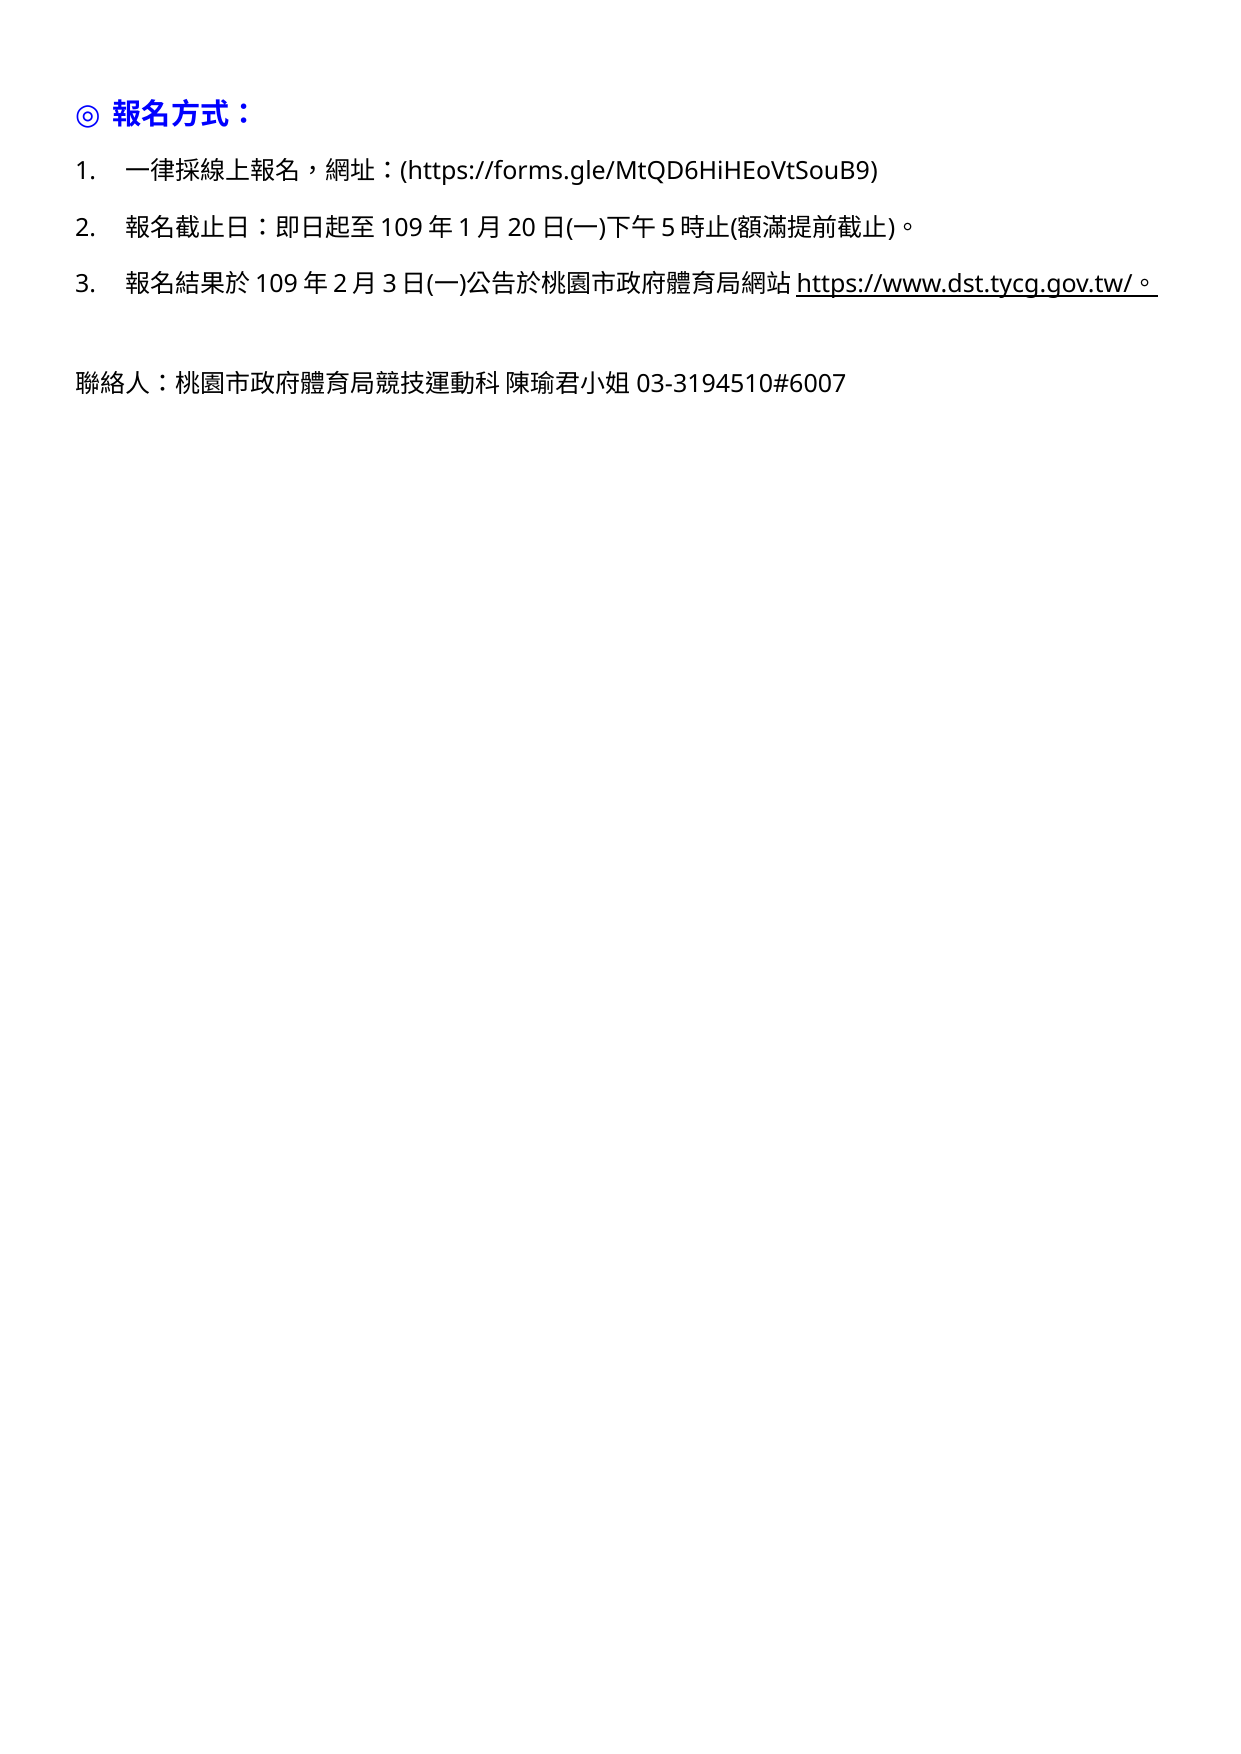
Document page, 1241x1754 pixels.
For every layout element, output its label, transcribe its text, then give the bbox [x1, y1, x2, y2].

text 聯絡人：桃園市政府體育局競技運動科 陳瑜君小姐 03-3194510#6007 [75, 353, 1165, 409]
list 報名方式： [75, 84, 1165, 140]
list 報名結果於109年2月3日(一)公告於桃園市政府體育局網站https://www.dst.tycg.gov.tw/。 [75, 254, 1165, 310]
list 一律採線上報名，網址：(https://forms.gle/MtQD6HiHEoVtSouB9) [75, 140, 1165, 197]
list 報名截止日：即日起至109年1月20日(一)下午5時止(額滿提前截止)。 [75, 197, 1165, 254]
